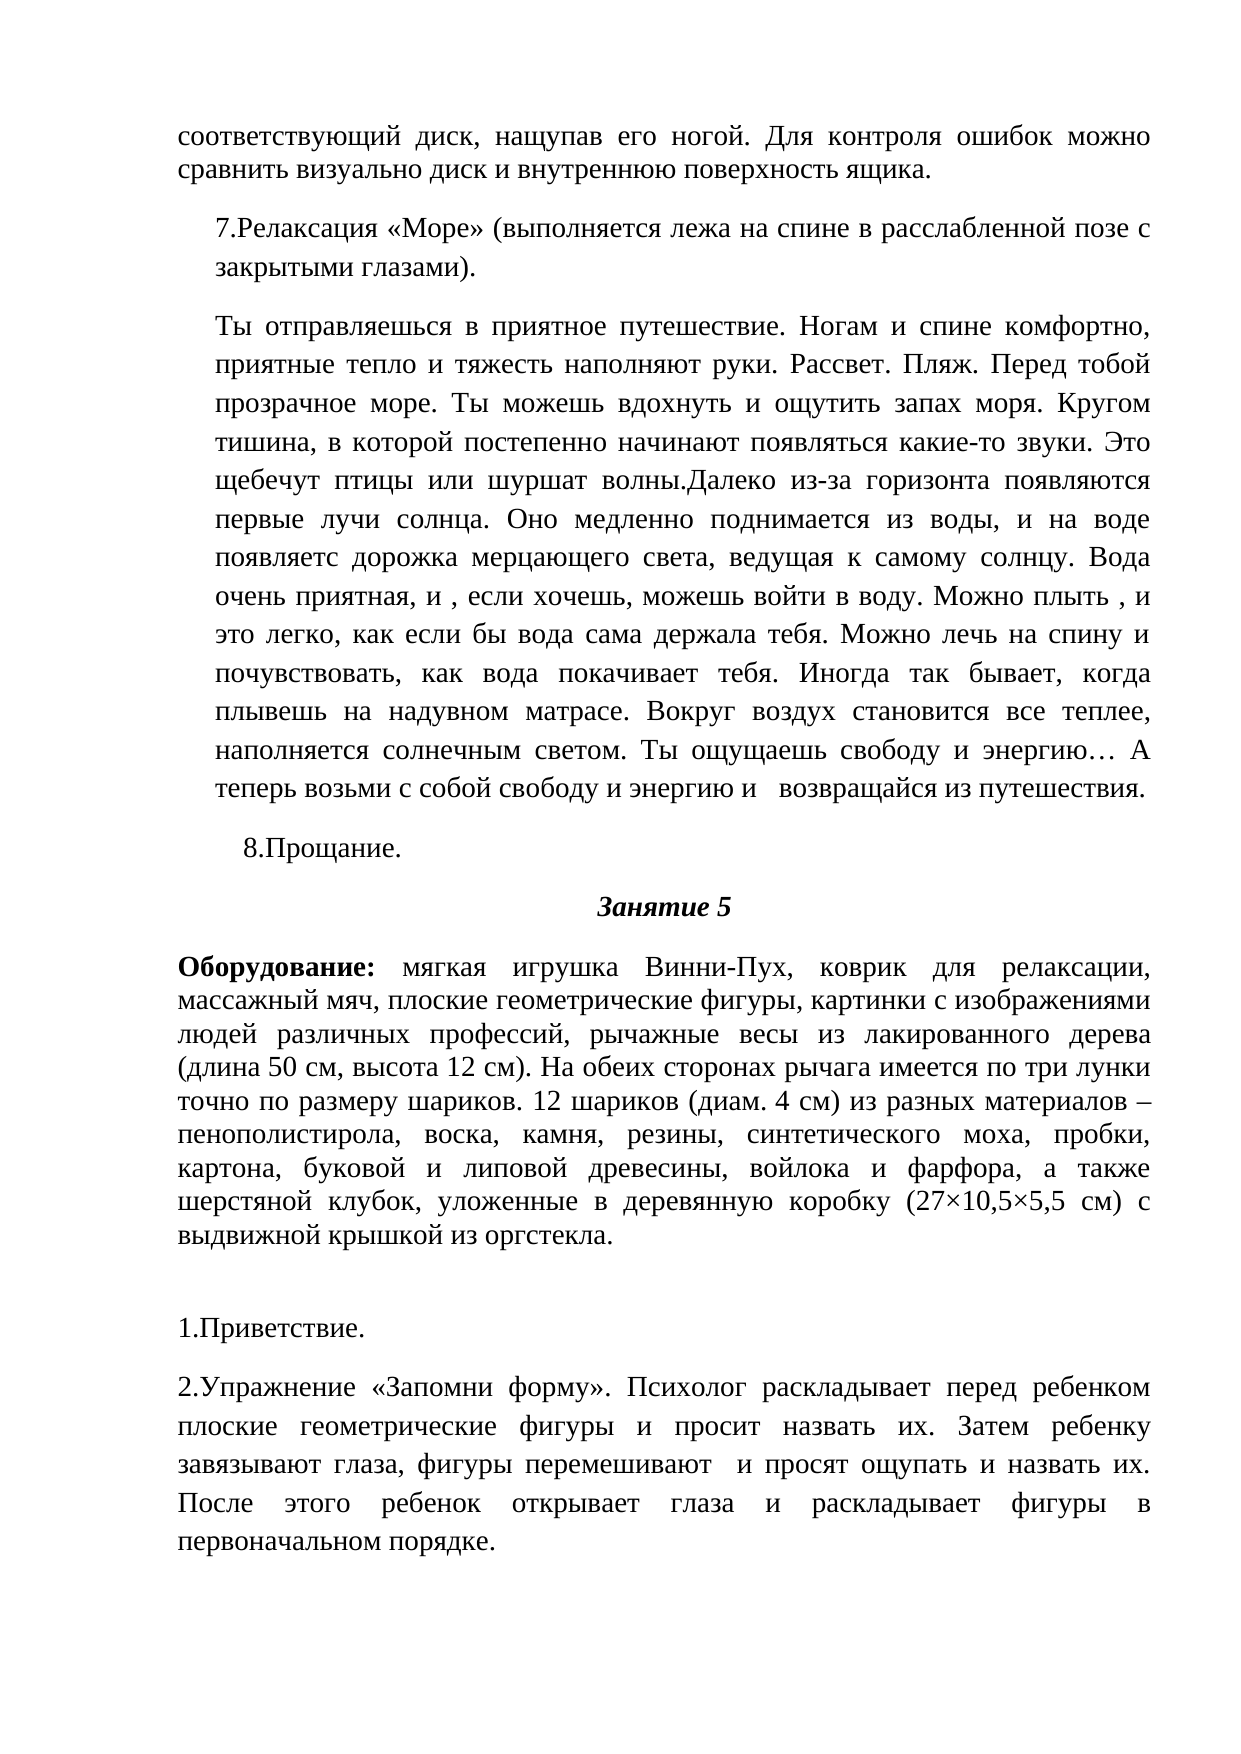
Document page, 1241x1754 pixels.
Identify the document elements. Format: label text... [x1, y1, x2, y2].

text Оборудование: мягкая игрушка Винни-Пух, коврик для релаксации, массажный мяч, плоские геометрические фигуры, картинки с изображениями людей различных профессий, рычажные весы из лакированного дерева (длина 50 см, высота 12 см). На обеих сторонах рычага имеется по три лунки точно по размеру шариков. 12 шариков (диам. 4 см) из разных материалов – пенополистирола, воска, камня, резины, синтетического моха, пробки, картона, буковой и липовой древесины, войлока и фарфора, а также шерстяной клубок, уложенные в деревянную коробку (27×10,5×5,5 см) с выдвижной крышкой из оргстекла. [177, 949, 1152, 1251]
text Ты отправляешься в приятное путешествие. Ногам и спине комфортно, приятные тепло и тяжесть наполняют руки. Рассвет. Пляж. Перед тобой прозрачное море. Ты можешь вдохнуть и ощутить запах моря. Кругом тишина, в которой постепенно начинают появляться какие-то звуки. Это щебечут птицы или шуршат волны.Далеко из-за горизонта появляются первые лучи солнца. Оно медленно поднимается из воды, и на воде появляетс дорожка мерцающего света, ведущая к самому солнцу. Вода очень приятная, и , если хочешь, можешь войти в воду. Можно плыть , и это легко, как если бы вода сама держала тебя. Можно лечь на спину и почувствовать, как вода покачивает тебя. Иногда так бывает, когда плывешь на надувном матрасе. Вокруг воздух становится все теплее, наполняется солнечным светом. Ты ощущаешь свободу и энергию… А теперь возьми с собой свободу и энергию и возвращайся из путешествия. [215, 308, 1152, 804]
text 2.Упражнение «Запомни форму». Психолог раскладывает перед ребенком плоские геометрические фигуры и просит назвать их. Затем ребенку завязывают глаза, фигуры перемешивают и просят ощупать и назвать их. После этого ребенок открывает глаза и раскладывает фигуры в первоначальном порядке. [177, 1369, 1152, 1557]
text Занятие 5 [177, 889, 1152, 923]
text 8.Прощание. [177, 830, 1152, 863]
text 7.Релаксация «Море» (выполняется лежа на спине в расслабленной позе с закрытыми глазами). [215, 210, 1152, 282]
text 1.Приветствие. [177, 1310, 1152, 1343]
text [177, 118, 1152, 185]
